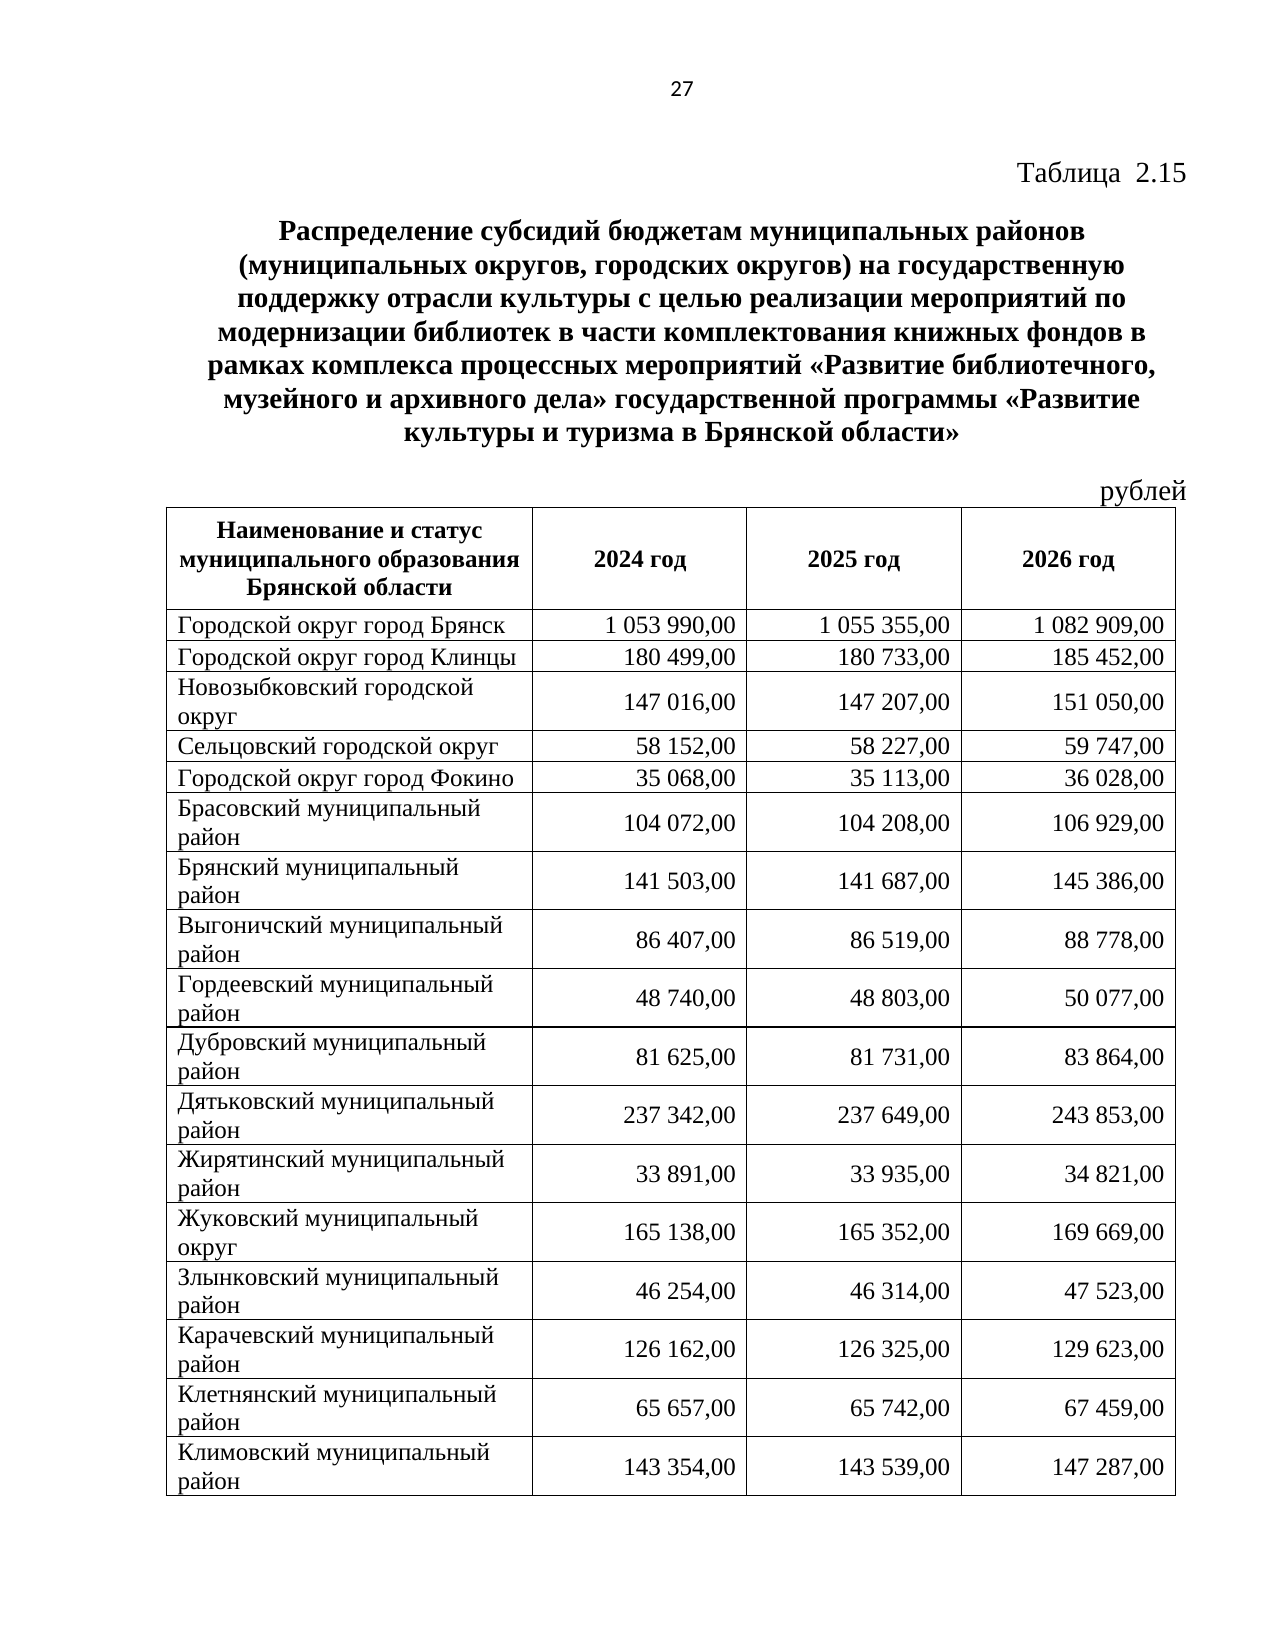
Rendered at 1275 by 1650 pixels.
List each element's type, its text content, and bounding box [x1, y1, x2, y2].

table_cell 65 742,00 [747, 1379, 961, 1436]
table_cell Сельцовский городской округ [167, 731, 532, 761]
table_cell 147 207,00 [747, 672, 961, 730]
table_cell 36 028,00 [962, 762, 1175, 792]
table_cell Дятьковский муниципальный район [167, 1086, 532, 1143]
table_header 2025 год [747, 508, 961, 609]
text Таблица 2.15 [177, 155, 1186, 188]
table_cell 129 623,00 [962, 1320, 1175, 1378]
table_cell Жирятинский муниципальный район [167, 1145, 532, 1202]
table_cell 237 649,00 [747, 1086, 961, 1143]
table_cell 46 254,00 [533, 1262, 746, 1319]
table_cell 81 625,00 [533, 1028, 746, 1085]
table_cell 1 082 909,00 [962, 610, 1175, 640]
table_cell 147 287,00 [962, 1437, 1175, 1495]
table_cell 165 138,00 [533, 1203, 746, 1261]
table_cell 65 657,00 [533, 1379, 746, 1436]
table_cell 237 342,00 [533, 1086, 746, 1143]
table_cell 50 077,00 [962, 969, 1175, 1026]
table_cell Климовский муниципальный район [167, 1437, 532, 1495]
table_cell 147 016,00 [533, 672, 746, 730]
table_cell 86 407,00 [533, 910, 746, 968]
table_cell 48 740,00 [533, 969, 746, 1026]
table_cell 1 055 355,00 [747, 610, 961, 640]
table_cell 58 227,00 [747, 731, 961, 761]
table_cell 48 803,00 [747, 969, 961, 1026]
table_cell 33 935,00 [747, 1145, 961, 1202]
table_cell Дубровский муниципальный район [167, 1028, 532, 1085]
table_cell 46 314,00 [747, 1262, 961, 1319]
table_cell 106 929,00 [962, 793, 1175, 851]
table_cell 34 821,00 [962, 1145, 1175, 1202]
table_header 2026 год [962, 508, 1175, 609]
table_cell 1 053 990,00 [533, 610, 746, 640]
table_cell Гордеевский муниципальный район [167, 969, 532, 1026]
table_cell 180 499,00 [533, 641, 746, 671]
table_cell 33 891,00 [533, 1145, 746, 1202]
table_cell 86 519,00 [747, 910, 961, 968]
table_cell 141 503,00 [533, 852, 746, 909]
table_cell 126 162,00 [533, 1320, 746, 1378]
table_cell Городской округ город Клинцы [167, 641, 532, 671]
table_cell 104 208,00 [747, 793, 961, 851]
table_cell Выгоничский муниципальный район [167, 910, 532, 968]
table_cell 143 354,00 [533, 1437, 746, 1495]
table_cell 243 853,00 [962, 1086, 1175, 1143]
table_cell 185 452,00 [962, 641, 1175, 671]
table_header Наименование и статус муниципального образования Брянской области [167, 508, 532, 609]
table_cell 35 113,00 [747, 762, 961, 792]
table_cell Злынковский муниципальный район [167, 1262, 532, 1319]
table_header 2024 год [533, 508, 746, 609]
table_cell Брянский муниципальный район [167, 852, 532, 909]
table_cell 145 386,00 [962, 852, 1175, 909]
text Распределение субсидий бюджетам муниципальных районов (муниципальных округов, городских округов) на государственную поддержку отрасли культуры с целью реализации мероприятий по модернизации библиотек в части комплектования книжных фондов в рамках комплекса процессных мероприятий «Развитие библиотечного, музейного и архивного дела» государственной программы «Развитие культуры и туризма в Брянской области» [177, 213, 1186, 448]
table_cell 141 687,00 [747, 852, 961, 909]
table_cell Жуковский муниципальный округ [167, 1203, 532, 1261]
table_cell Городской округ город Брянск [167, 610, 532, 640]
table_cell Брасовский муниципальный район [167, 793, 532, 851]
table_cell 47 523,00 [962, 1262, 1175, 1319]
table_cell 143 539,00 [747, 1437, 961, 1495]
table_cell 104 072,00 [533, 793, 746, 851]
table_cell 88 778,00 [962, 910, 1175, 968]
table_cell 81 731,00 [747, 1028, 961, 1085]
table_cell 151 050,00 [962, 672, 1175, 730]
table_cell Клетнянский муниципальный район [167, 1379, 532, 1436]
text рублей [177, 473, 1186, 507]
table_cell 126 325,00 [747, 1320, 961, 1378]
table_cell 58 152,00 [533, 731, 746, 761]
table_cell Новозыбковский городской округ [167, 672, 532, 730]
table_cell Карачевский муниципальный район [167, 1320, 532, 1378]
table_cell 35 068,00 [533, 762, 746, 792]
table_cell 83 864,00 [962, 1028, 1175, 1085]
table_cell 169 669,00 [962, 1203, 1175, 1261]
table_cell 165 352,00 [747, 1203, 961, 1261]
table_cell 67 459,00 [962, 1379, 1175, 1436]
table_cell Городской округ город Фокино [167, 762, 532, 792]
table_cell 180 733,00 [747, 641, 961, 671]
table_cell 59 747,00 [962, 731, 1175, 761]
